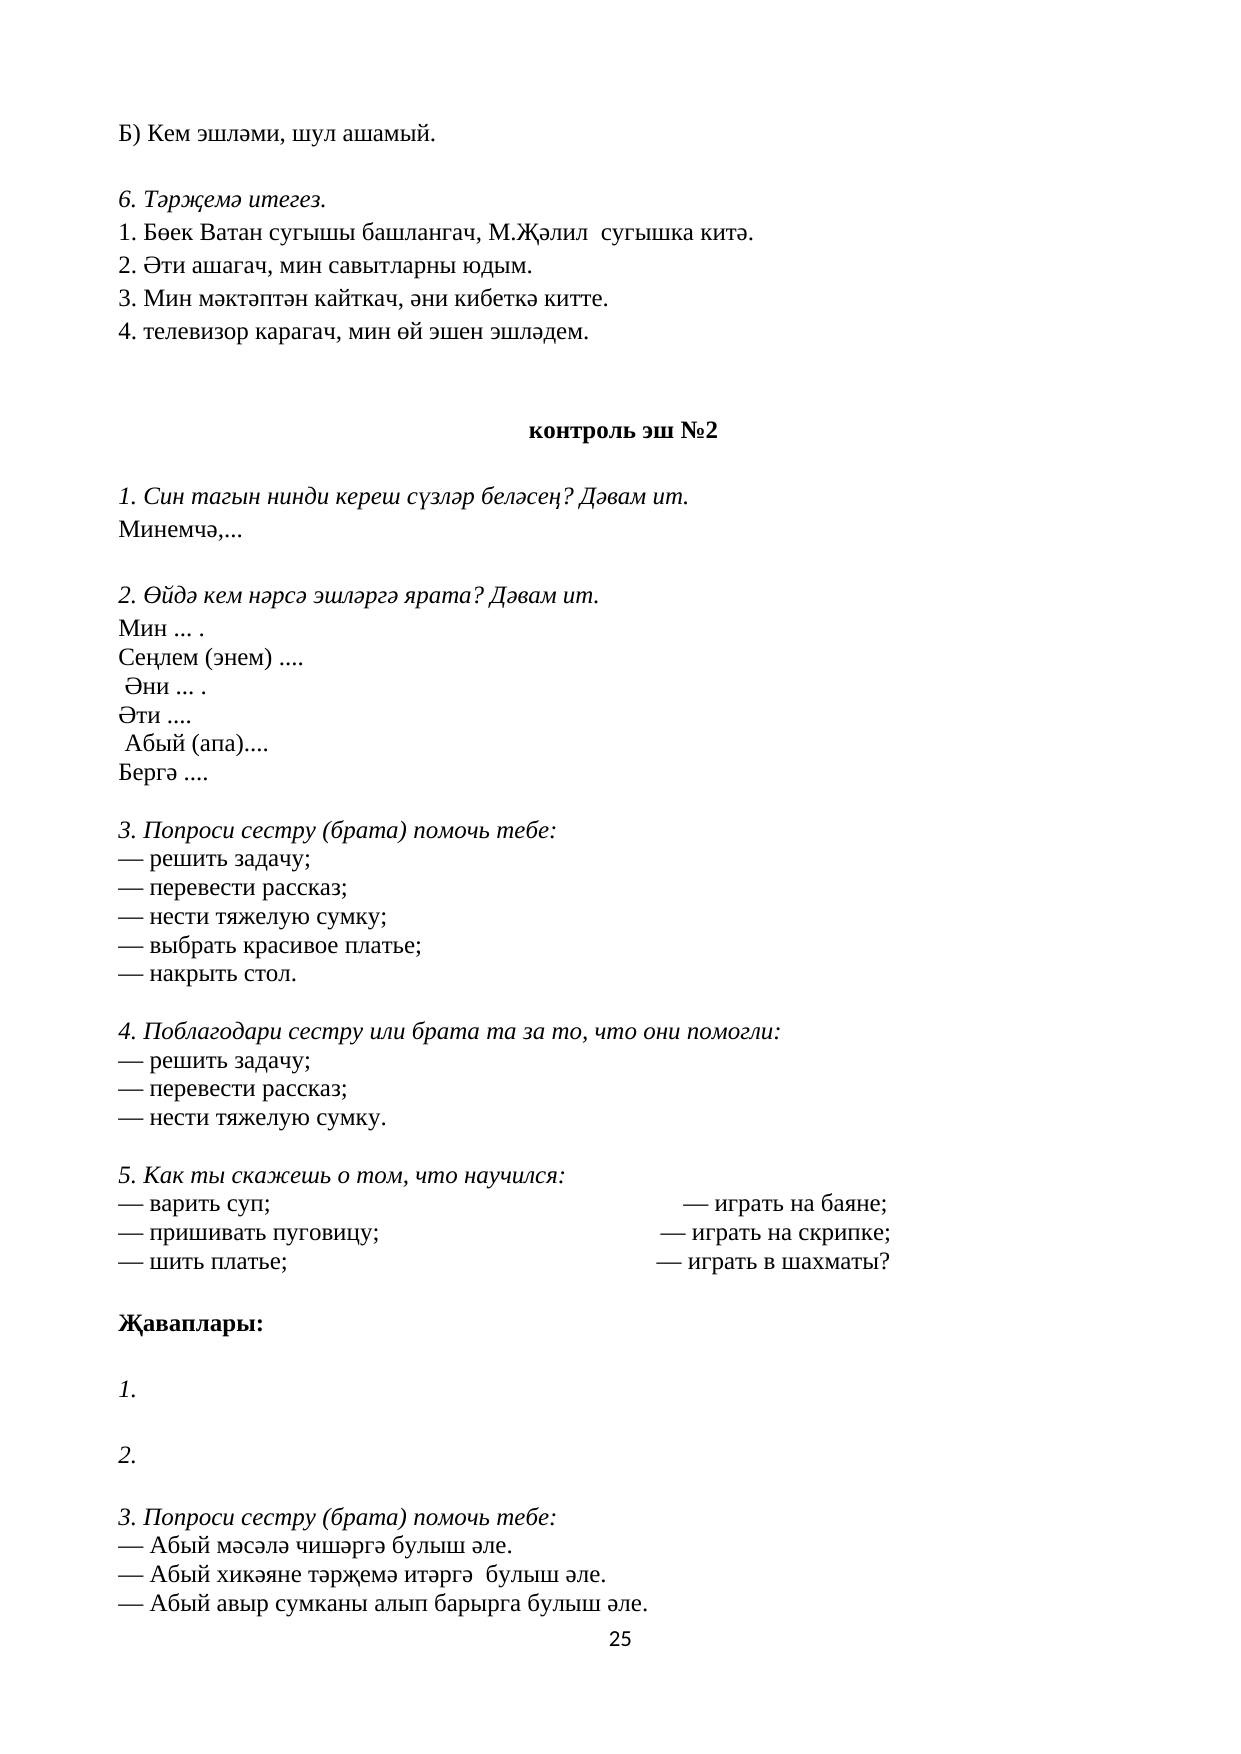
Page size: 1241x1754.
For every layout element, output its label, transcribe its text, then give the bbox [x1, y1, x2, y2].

text 4. Поблагодари сестру или брата та за то, что они помогли: [118, 1016, 1122, 1045]
text — выбрать красивое платье; [118, 930, 1122, 958]
text Сеңлем (энем) .... [118, 642, 1122, 671]
text 1. Бөек Ватан сугышы башлангач, М.Җәлил сугышка китә. [118, 217, 1122, 246]
text Әти .... [118, 700, 1122, 728]
text 3. Попроси сестру (брата) помочь тебе: [118, 815, 1122, 843]
text — перевести рассказ; [118, 872, 1122, 901]
text — перевести рассказ; [118, 1073, 1122, 1102]
text Минемчә,... [118, 514, 1122, 543]
text — варить суп; — играть на баяне; [118, 1188, 1122, 1217]
text 2. [118, 1440, 1122, 1468]
text 6. Тәрҗемә итегез. [118, 184, 1122, 213]
text Җаваплары: [118, 1308, 1122, 1336]
text Б) Кем эшләми, шул ашамый. [118, 118, 1122, 147]
text Әни ... . [118, 671, 1122, 700]
text — решить задачу; [118, 843, 1122, 872]
text — Абый хикәяне тәрҗемә итәргә булыш әле. [118, 1559, 1122, 1588]
text — пришивать пуговицу; — играть на скрипке; [118, 1217, 1122, 1246]
text — нести тяжелую сумку; [118, 901, 1122, 930]
text 1. Син тагын нинди кереш сүзләр беләсең? Дәвам ит. [118, 481, 1122, 510]
text контроль эш №2 [118, 415, 1122, 444]
text — Абый мәсәлә чишәргә булыш әле. [118, 1530, 1122, 1559]
text 1. [118, 1374, 1122, 1402]
text — нести тяжелую сумку. [118, 1102, 1122, 1131]
text 2. Өйдә кем нәрсә эшләргә ярата? Дәвам ит. [118, 580, 1122, 609]
text — шить платье; — играть в шахматы? [118, 1246, 1122, 1275]
text 4. телевизор карагач, мин өй эшен эшләдем. [118, 316, 1122, 345]
text 3. Попроси сестру (брата) помочь тебе: [118, 1502, 1122, 1530]
text 2. Әти ашагач, мин савытларны юдым. [118, 250, 1122, 279]
text Бергә .... [118, 757, 1122, 786]
text — Абый авыр сумканы алып барырга булыш әле. [118, 1588, 1122, 1617]
text Мин ... . [118, 613, 1122, 642]
text 3. Мин мәктәптән кайткач, әни кибеткә китте. [118, 283, 1122, 312]
text — накрыть стол. [118, 958, 1122, 987]
text Абый (апа).... [118, 728, 1122, 757]
text — решить задачу; [118, 1045, 1122, 1073]
text 5. Как ты скажешь о том, что научился: [118, 1160, 1122, 1188]
